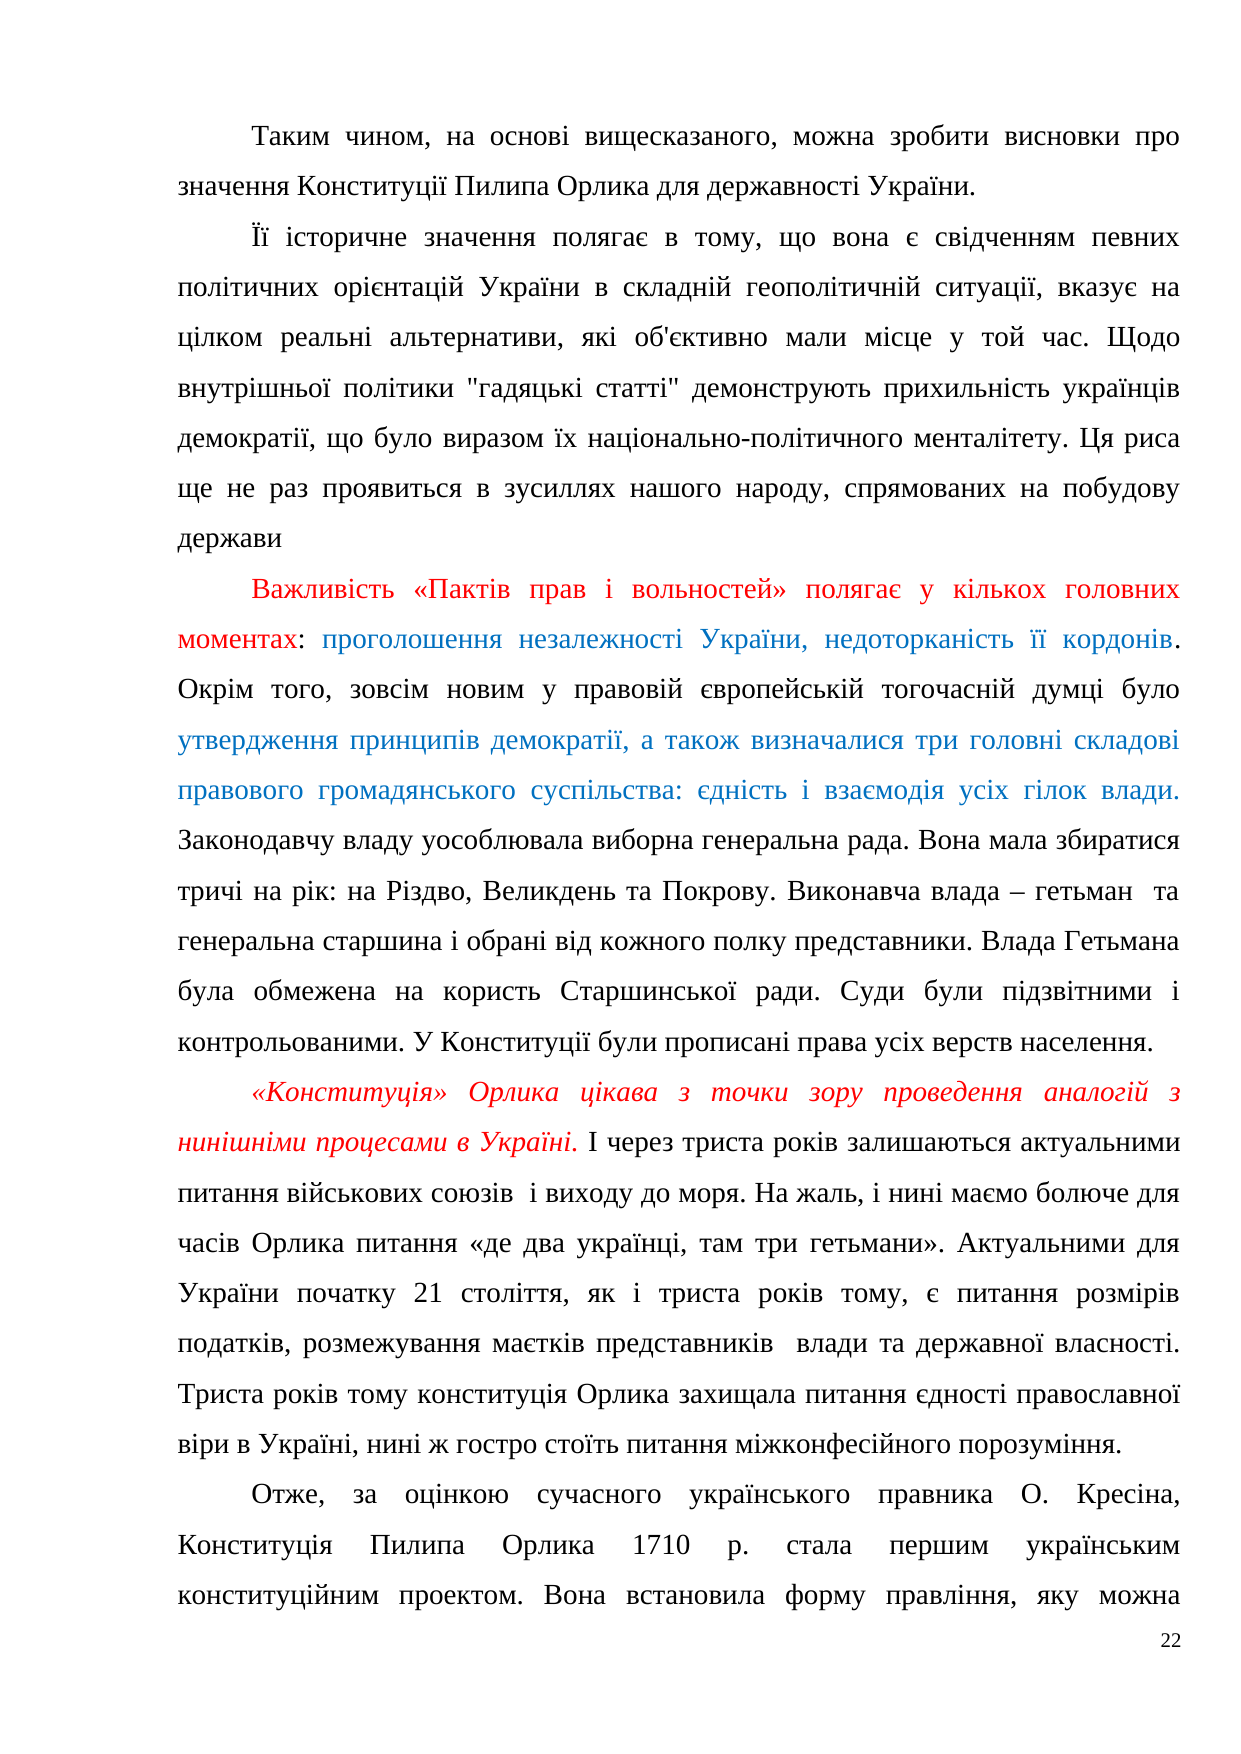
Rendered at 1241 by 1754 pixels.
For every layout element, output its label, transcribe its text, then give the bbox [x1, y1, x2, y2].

text Таким чином, на основі вищесказаного, можна зробити висновки про значення Конституції Пилипа Орлика для державності України. [177, 118, 1181, 202]
text «Конституція» Орлика цікава з точки зору проведення аналогій з нинішніми процесами в Україні. І через триста років залишаються актуальними питання військових союзів і виходу до моря. На жаль, і нині маємо болюче для часів Орлика питання «де два українці, там три гетьмани». Актуальними для України початку 21 століття, як і триста років тому, є питання розмірів податків, розмежування маєтків представників влади та державної власності. Триста років тому конституція Орлика захищала питання єдності православної віри в Україні, нині ж гостро стоїть питання міжконфесійного порозуміння. [177, 1074, 1181, 1460]
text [177, 1477, 1181, 1611]
text Її історичне значення полягає в тому, що вона є свідченням певних політичних орієнтацій України в складній геополітичній ситуації, вказує на цілком реальні альтернативи, які об'єктивно мали місце у той час. Щодо внутрішньої політики "гадяцькі статті" демонструють прихильність українців демократії, що було виразом їх національно-політичного менталітету. Ця риса ще не раз проявиться в зусиллях нашого народу, спрямованих на побудову держави [177, 219, 1181, 554]
text Важливість «Пактів прав і вольностей» полягає у кількох головних моментах: проголошення незалежності України, недоторканість її кордонів. Окрім того, зовсім новим у правовій європейській тогочасній думці було утвердження принципів демократії, а також визначалися три головні складові правового громадянського суспільства: єдність і взаємодія усіх гілок влади. Законодавчу владу уособлювала виборна генеральна рада. Вона мала збиратися тричі на рік: на Різдво, Великдень та Покрову. Виконавча влада – гетьман та генеральна старшина і обрані від кожного полку представники. Влада Гетьмана була обмежена на користь Старшинської ради. Суди були підзвітними і контрольованими. У Конституції були прописані права усіх верств населення. [177, 571, 1181, 1057]
